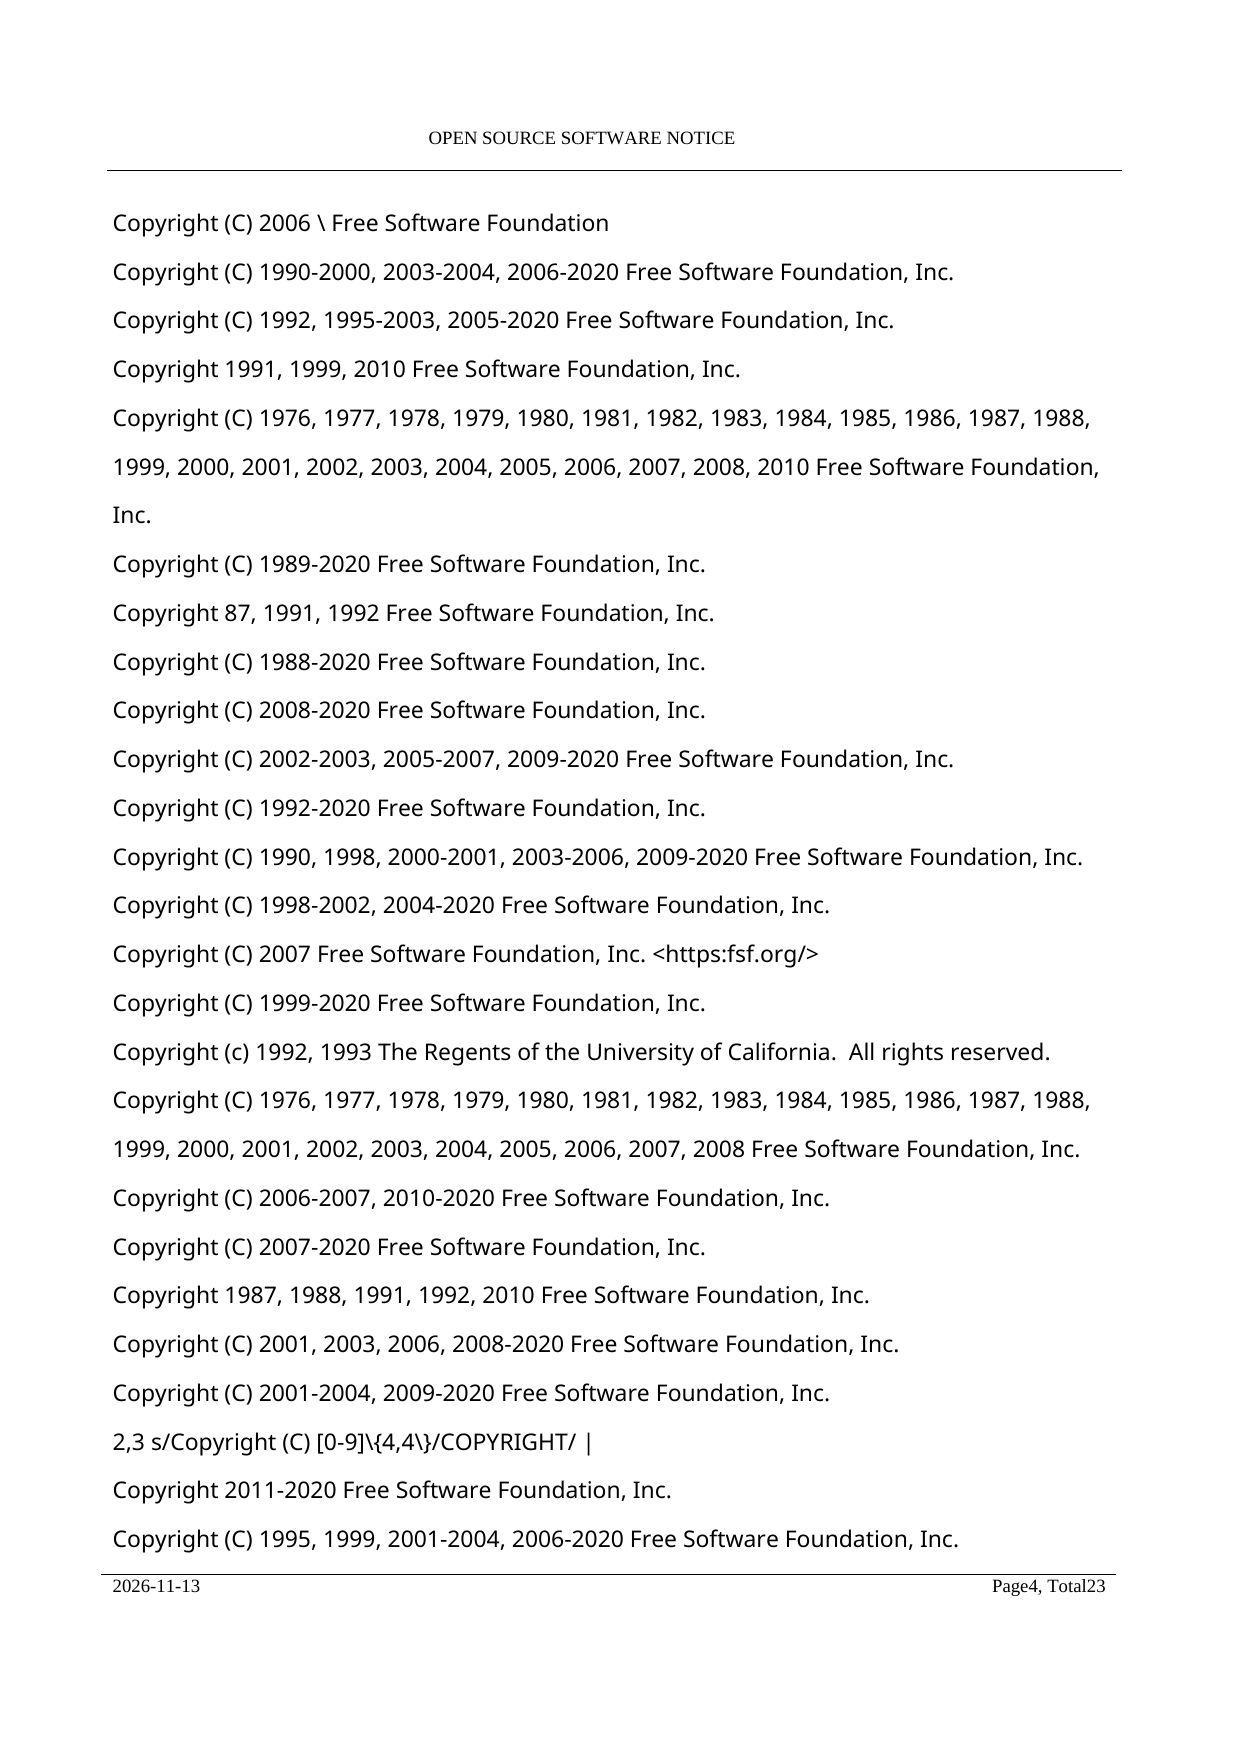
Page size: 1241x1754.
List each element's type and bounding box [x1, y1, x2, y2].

text [112, 206, 1128, 1555]
